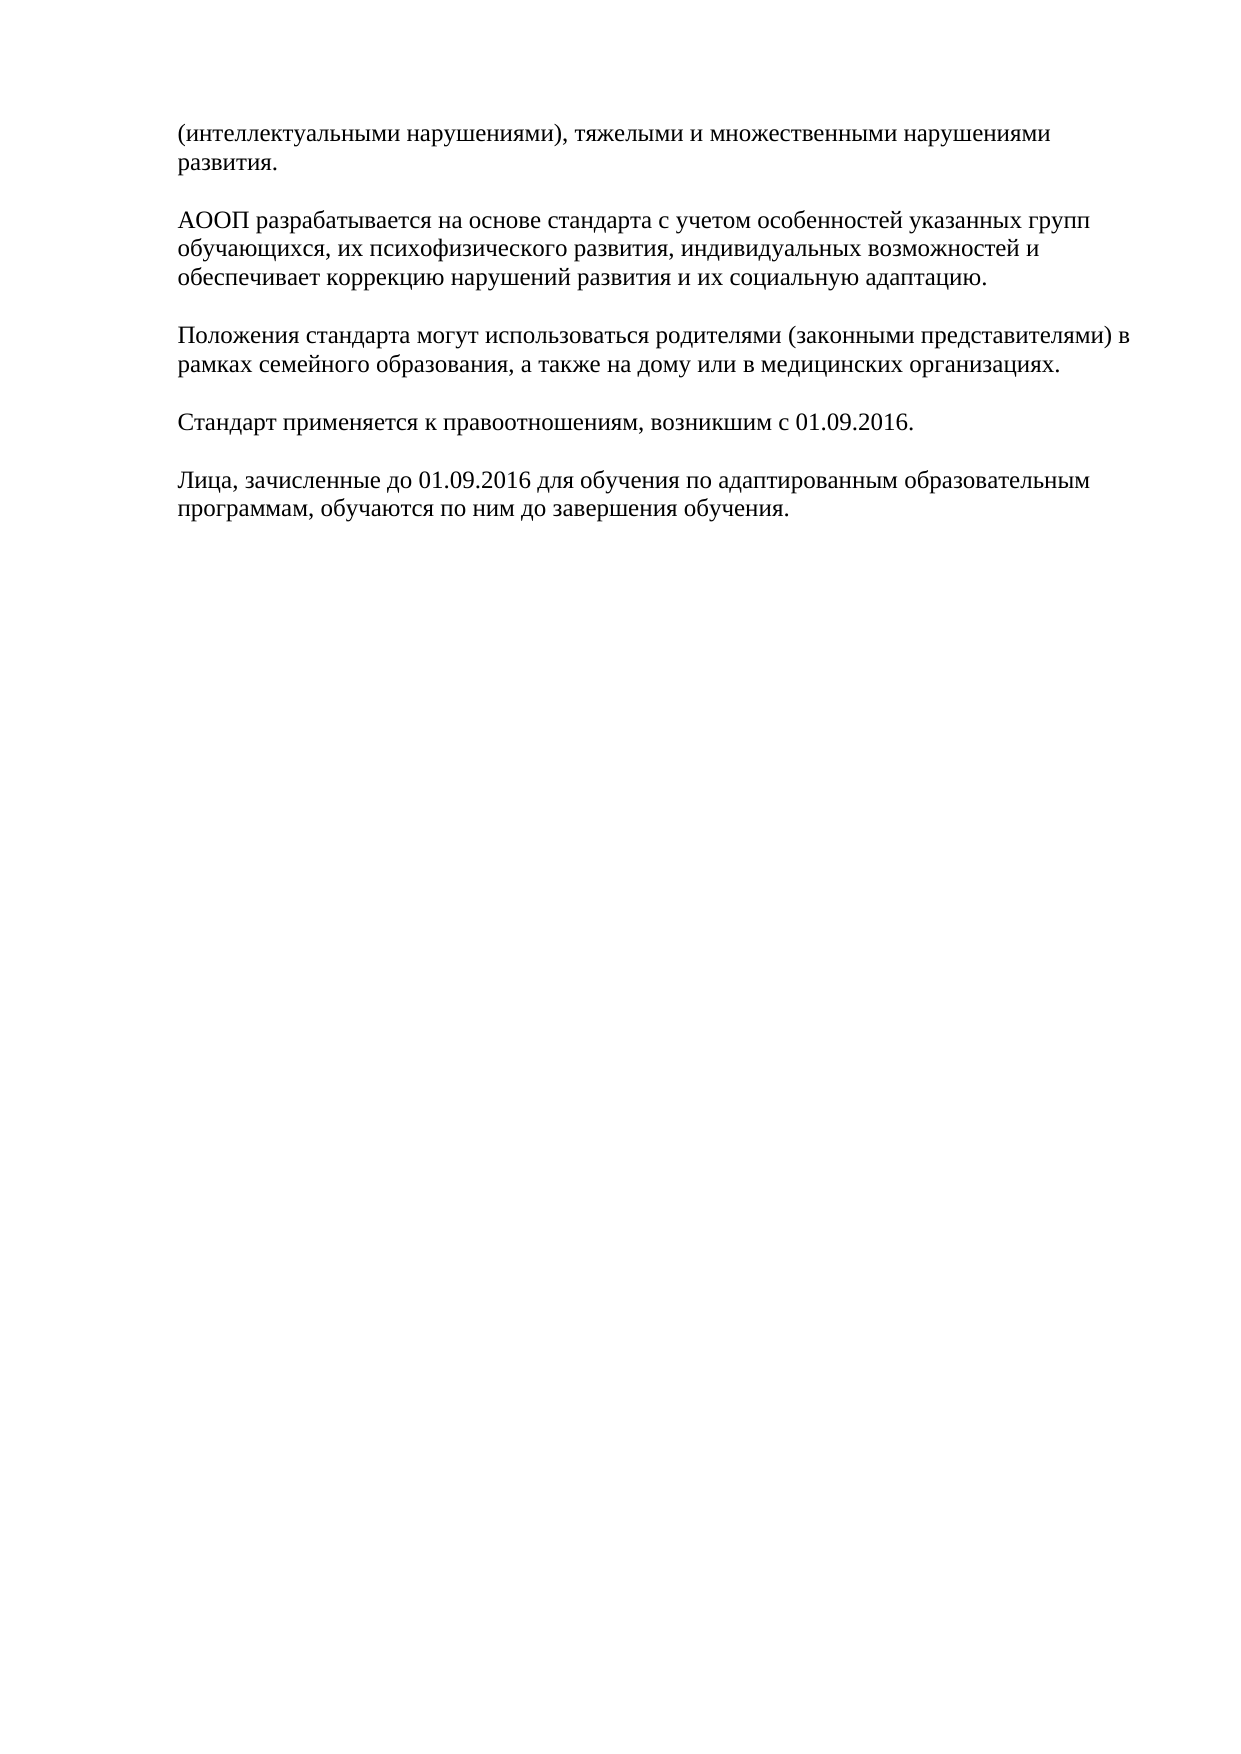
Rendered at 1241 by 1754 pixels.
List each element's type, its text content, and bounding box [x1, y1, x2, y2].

text Лица, зачисленные до 01.09.2016 для обучения по адаптированным образовательным программам, обучаются по ним до завершения обучения. [177, 465, 1152, 522]
text АООП разрабатывается на основе стандарта с учетом особенностей указанных групп обучающихся, их психофизического развития, индивидуальных возможностей и обеспечивает коррекцию нарушений развития и их социальную адаптацию. [177, 205, 1152, 291]
text Положения стандарта могут использоваться родителями (законными представителями) в рамках семейного образования, а также на дому или в медицинских организациях. [177, 320, 1152, 378]
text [177, 118, 1152, 176]
text Стандарт применяется к правоотношениям, возникшим с 01.09.2016. [177, 407, 1152, 436]
